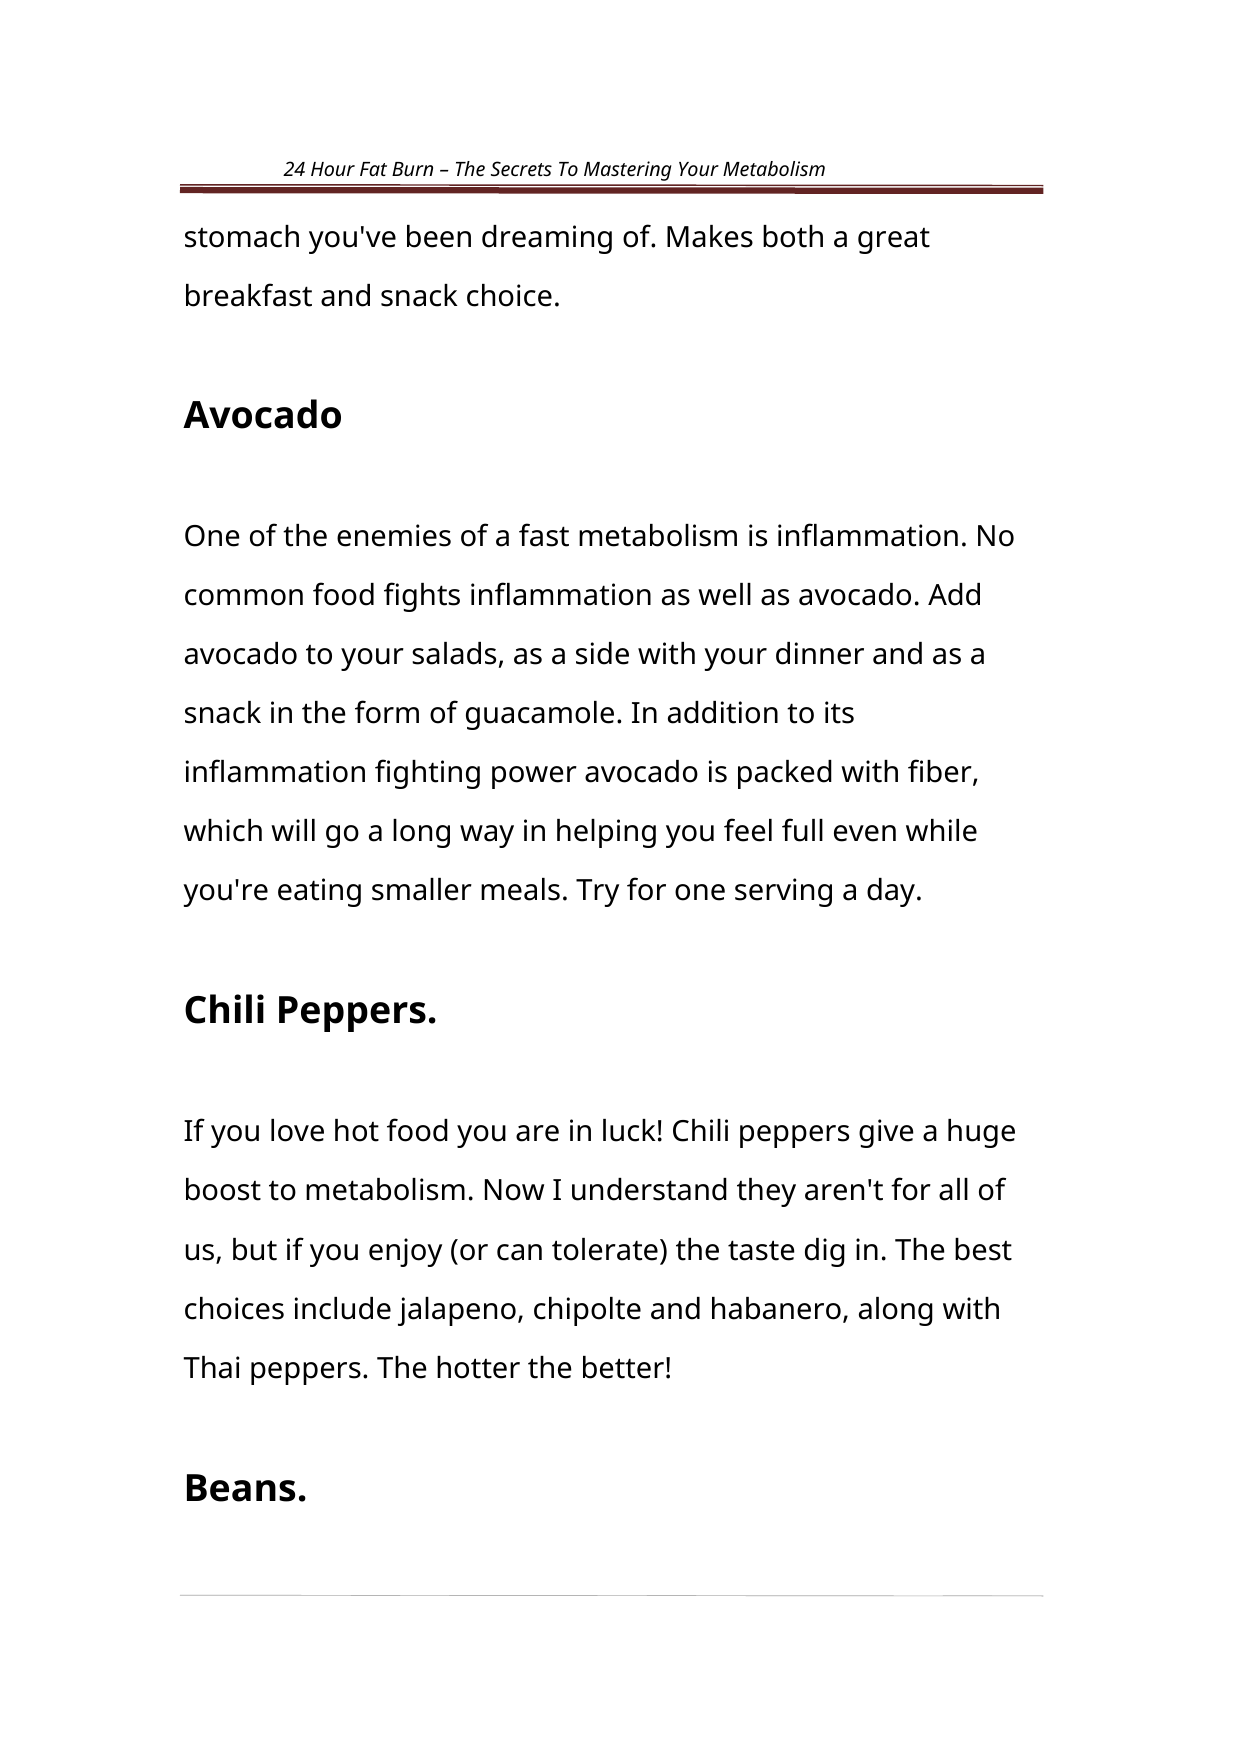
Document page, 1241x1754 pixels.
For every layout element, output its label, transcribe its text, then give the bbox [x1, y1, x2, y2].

text stomach you've been dreaming of. Makes both a great breakfast and snack choice. [183, 216, 985, 315]
text Chili Peppers. [183, 983, 1090, 1034]
text One of the enemies of a fast metabolism is inflammation. No common food fights inflammation as well as avocado. Add avocado to your salads, as a side with your dinner and as a snack in the form of guacamole. In addition to its inflammation fighting power avocado is packed with fiber, which will go a long way in helping you feel full even while you're eating smaller meals. Try for one serving a day. [183, 515, 1027, 909]
text 24 Hour Fat Burn – The Secrets To Mastering Your Metabolism [283, 155, 1090, 182]
text Beans. [183, 1461, 1090, 1512]
text Avocado [183, 388, 1090, 439]
text If you love hot food you are in luck! Chili peppers give a huge boost to metabolism. Now I understand they aren't for all of us, but if you enjoy (or can tolerate) the taste dig in. The best choices include jalapeno, chipolte and habanero, along with Thai peppers. The hotter the better! [183, 1110, 1035, 1387]
